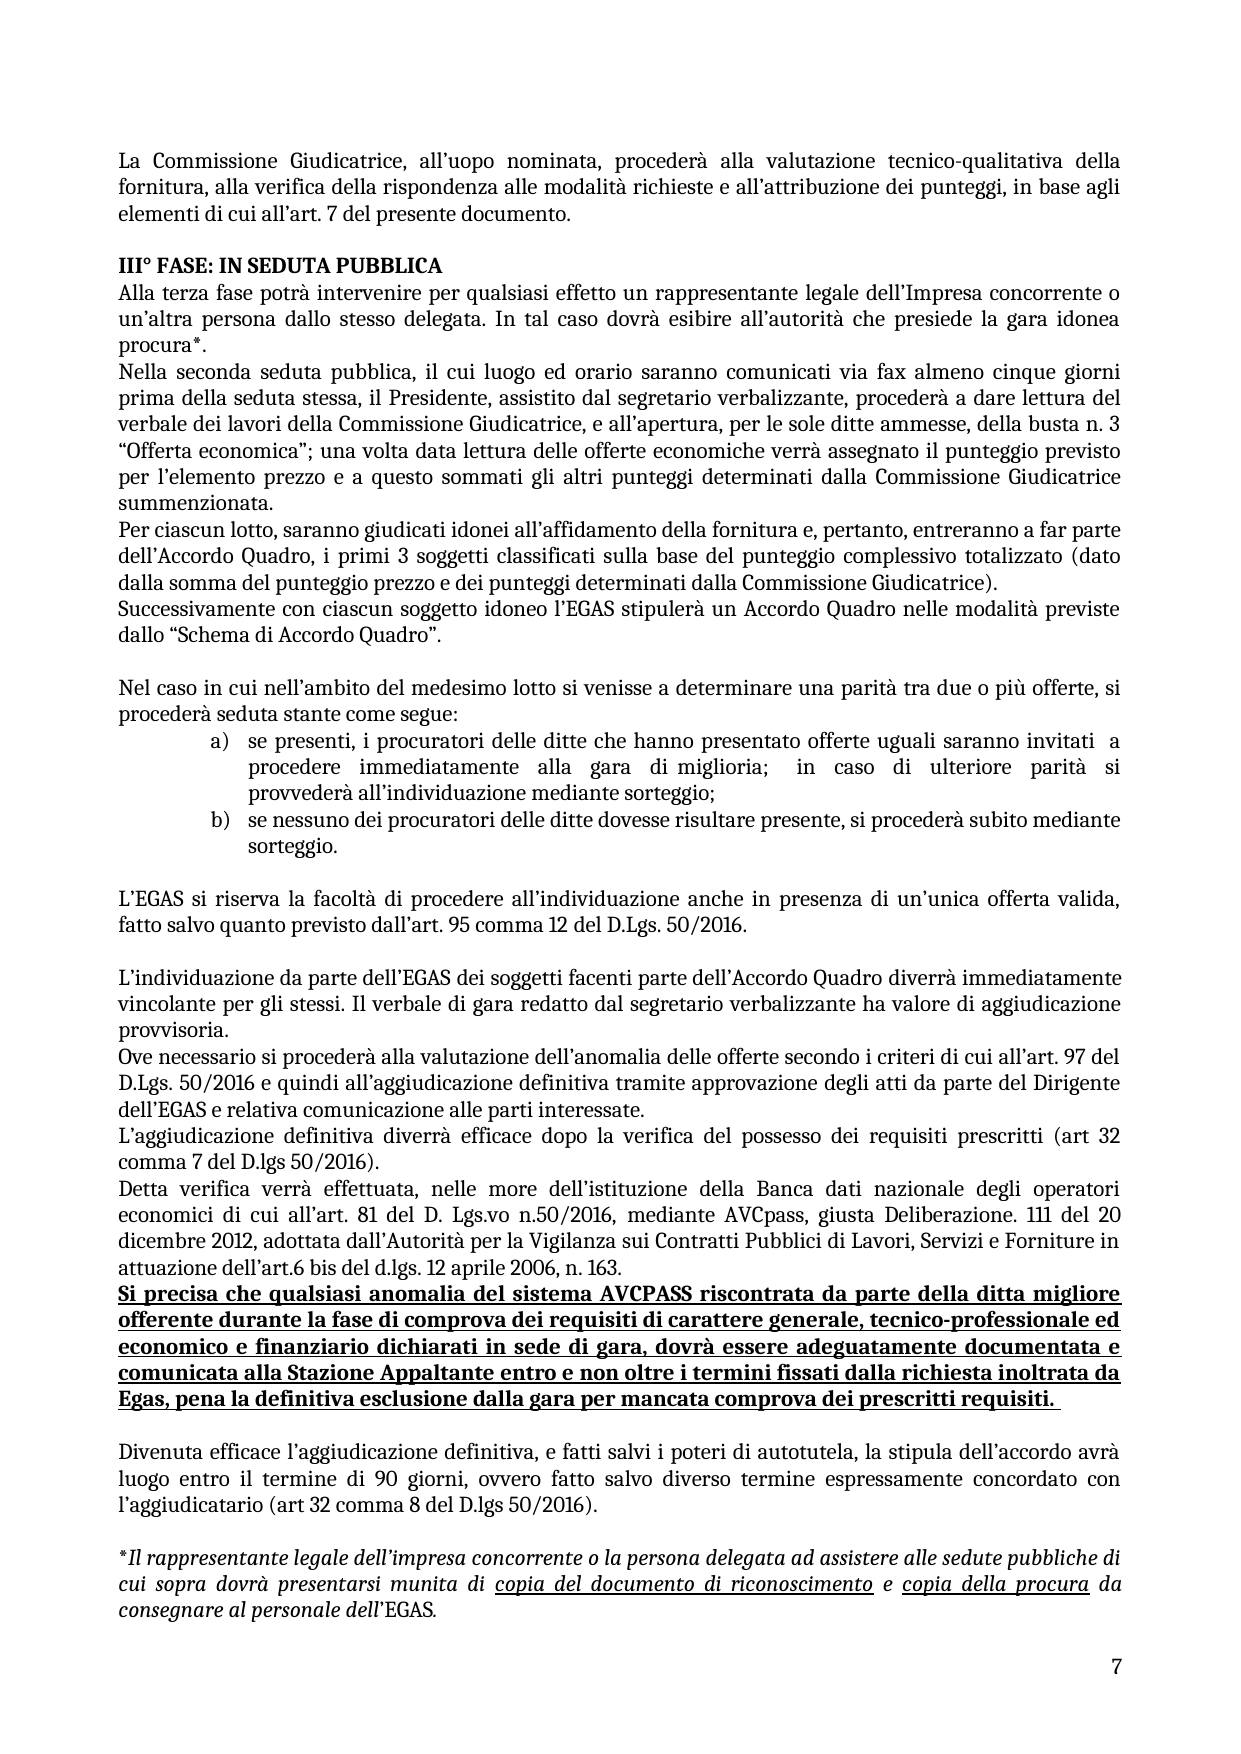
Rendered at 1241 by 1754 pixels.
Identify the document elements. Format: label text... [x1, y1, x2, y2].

text Detta verifica verrà effettuata, nelle more dell’istituzione della Banca dati nazionale degli operatori economici di cui all’art. 81 del D. Lgs.vo n.50/2016, mediante AVCpass, giusta Deliberazione. 111 del 20 dicembre 2012, adottata dall’Autorità per la Vigilanza sui Contratti Pubblici di Lavori, Servizi e Forniture in attuazione dell’art.6 bis del d.lgs. 12 aprile 2006, n. 163. [118, 1175, 1122, 1281]
text , all’uopo nominata, procederà alla valutazione tecnico-qualitativa della fornitura, alla verifica della rispondenza alle modalità richieste e all’attribuzione dei punteggi, in base agli elementi di cui all’art. 7 del presente documento. [118, 148, 1122, 227]
text Ove necessario si procederà alla valutazione dell’anomalia delle offerte secondo i criteri di cui all’art. 97 del D.Lgs. 50/2016 e quindi all’aggiudicazione definitiva tramite approvazione degli atti da parte del Dirigente dell’EGAS e relativa comunicazione alle parti interessate. [118, 1044, 1122, 1123]
text Alla terza fase potrà intervenire per qualsiasi effetto un rappresentante legale dell’Impresa concorrente o un’altra persona dallo stesso delegata. In tal caso dovrà esibire all’autorità che presiede la gara idonea procura*. [118, 279, 1122, 358]
text L’individuazione da parte dell’EGAS dei soggetti facenti parte dell’Accordo Quadro diverrà immediatamente vincolante per gli stessi. Il verbale di gara redatto dal segretario verbalizzante ha valore di aggiudicazione provvisoria. [118, 964, 1122, 1044]
list se presenti, i procuratori delle ditte che hanno presentato offerte uguali saranno invitati a procedere immediatamente alla gara di miglioria; in caso di ulteriore parità si provvederà all’individuazione mediante sorteggio; [210, 727, 1122, 806]
text Divenuta efficace l’aggiudicazione definitiva, e fatti salvi i poteri di autotutela, la stipula dell’accordo avrà luogo entro il termine di 90 giorni, ovvero fatto salvo diverso termine espressamente concordato con l’aggiudicatario (art 32 comma 8 del D.lgs 50/2016). [118, 1439, 1122, 1518]
text *Il rappresentante legale dell’impresa concorrente o la persona delegata ad assistere alle sedute pubbliche di cui sopra dovrà presentarsi munita di copia del documento di riconoscimento e copia della procura da consegnare al personale dell’EGAS. [118, 1544, 1122, 1623]
text Successivamente con ciascun soggetto idoneo l’EGAS stipulerà un Accordo Quadro nelle modalità previste dallo “Schema di Accordo Quadro”. [118, 596, 1122, 648]
list se nessuno dei procuratori delle ditte dovesse risultare presente, si procederà subito mediante sorteggio. [210, 806, 1122, 859]
text Si precisa che qualsiasi anomalia del sistema AVCPASS riscontrata da parte della ditta migliore offerente durante la fase di comprova dei requisiti di carattere generale, tecnico-professionale ed economico e finanziario dichiarati in sede di gara, dovrà essere adeguatamente documentata e comunicata alla Stazione Appaltante entro e non oltre i termini fissati dalla richiesta inoltrata da Egas, pena la definitiva esclusione dalla gara per mancata comprova dei prescritti requisiti. [118, 1305, 1122, 1356]
text Nel caso in cui nell’ambito del medesimo lotto si venisse a determinare una parità tra due o più offerte, si procederà seduta stante come segue: [118, 675, 1122, 727]
text L’EGAS si riserva la facoltà di procedere all’individuazione anche in presenza di un’unica offerta valida, fatto salvo quanto previsto dall’art. 95 comma 12 del D.Lgs. 50/2016. [118, 886, 1122, 938]
text Per ciascun lotto, saranno giudicati idonei all’affidamento della fornitura e, pertanto, entreranno a far parte dell’Accordo Quadro, i primi 3 soggetti classificati sulla base del punteggio complessivo totalizzato (dato dalla somma del punteggio prezzo e dei punteggi determinati dalla Commissione Giudicatrice). [118, 517, 1122, 596]
text Nella seconda seduta pubblica, il cui luogo ed orario saranno comunicati via fax almeno cinque giorni prima della seduta stessa, il Presidente, assistito dal segretario verbalizzante, procederà a dare lettura del verbale dei lavori della Commissione Giudicatrice, e all’apertura, per le sole ditte ammesse, della busta n. 3 “Offerta economica”; una volta data lettura delle offerte economiche verrà assegnato il punteggio previsto per l’elemento prezzo e a questo sommati gli altri punteggi determinati dalla Commissione Giudicatrice summenzionata. [118, 358, 1122, 517]
text L’aggiudicazione definitiva diverrà efficace dopo la verifica del possesso dei requisiti prescritti (art 32 comma 7 del D.lgs 50/2016). [118, 1123, 1122, 1175]
text Si precisa che qualsiasi anomalia del sistema AVCPASS riscontrata da parte della ditta migliore offerente durante la fase di comprova dei requisiti di carattere generale, tecnico-professionale ed economico e finanziario dichiarati in sede di gara, dovrà essere adeguatamente documentata e comunicata alla Stazione Appaltante entro e non oltre i termini fissati dalla richiesta inoltrata da Egas, pena la definitiva esclusione dalla gara per mancata comprova dei prescritti requisiti. [118, 1357, 1122, 1413]
text III° FASE: IN SEDUTA PUBBLICA [118, 253, 1122, 279]
